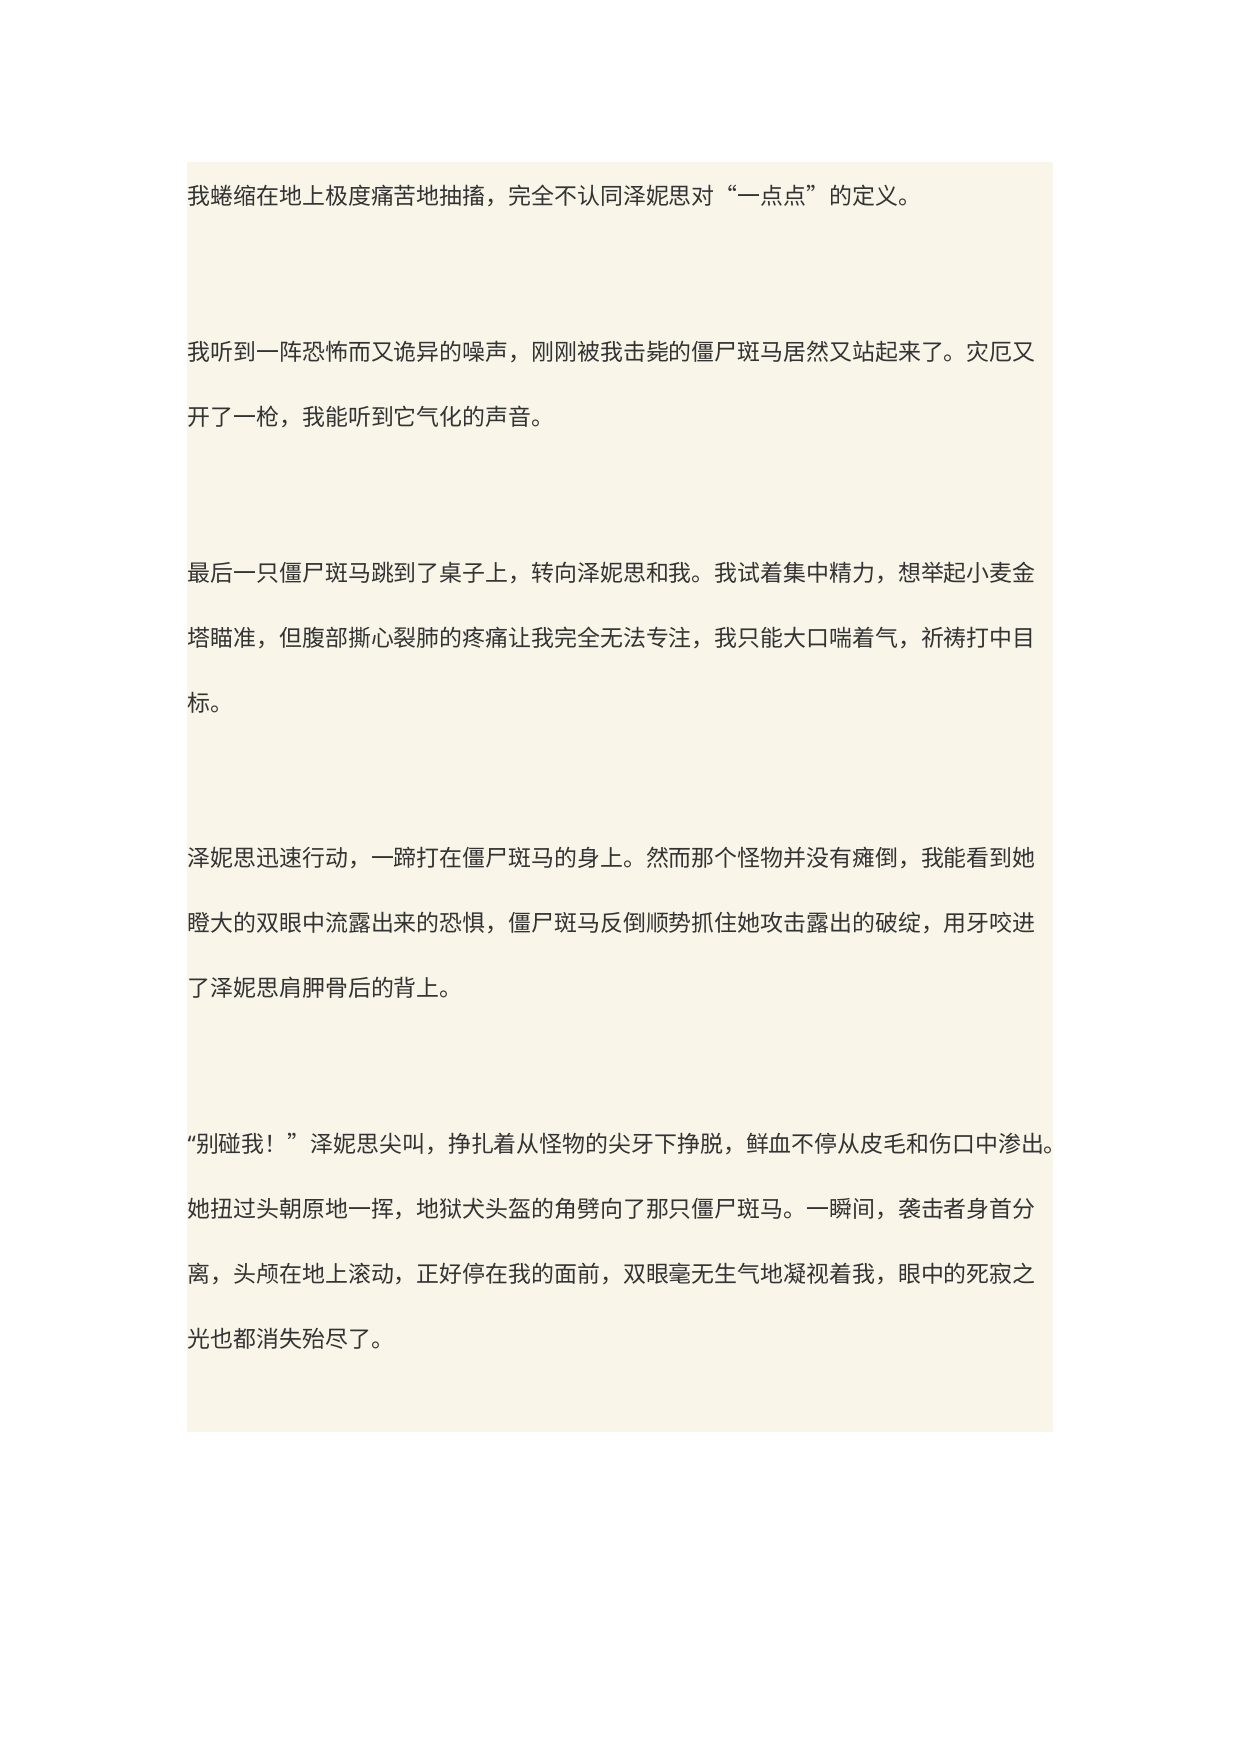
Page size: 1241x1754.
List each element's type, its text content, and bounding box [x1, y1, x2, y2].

text “别碰我！”泽妮思尖叫，挣扎着从怪物的尖牙下挣脱，鲜血不停从皮毛和伤口中渗出。她扭过头朝原地一挥，地狱犬头盔的角劈向了那只僵尸斑马。一瞬间，袭击者身首分离，头颅在地上滚动，正好停在我的面前，双眼毫无生气地凝视着我，眼中的死寂之光也都消失殆尽了。 [187, 1110, 1053, 1370]
text 最后一只僵尸斑马跳到了桌子上，转向泽妮思和我。我试着集中精力，想举起小麦金塔瞄准，但腹部撕心裂肺的疼痛让我完全无法专注，我只能大口喘着气，祈祷打中目标。 [187, 539, 1053, 734]
text 我蜷缩在地上极度痛苦地抽搐，完全不认同泽妮思对“一点点”的定义。 [187, 162, 1053, 227]
text 泽妮思迅速行动，一蹄打在僵尸斑马的身上。然而那个怪物并没有瘫倒，我能看到她瞪大的双眼中流露出来的恐惧，僵尸斑马反倒顺势抓住她攻击露出的破绽，用牙咬进了泽妮思肩胛骨后的背上。 [187, 824, 1053, 1019]
text 我听到一阵恐怖而又诡异的噪声，刚刚被我击毙的僵尸斑马居然又站起来了。灾厄又开了一枪，我能听到它气化的声音。 [187, 318, 1053, 448]
